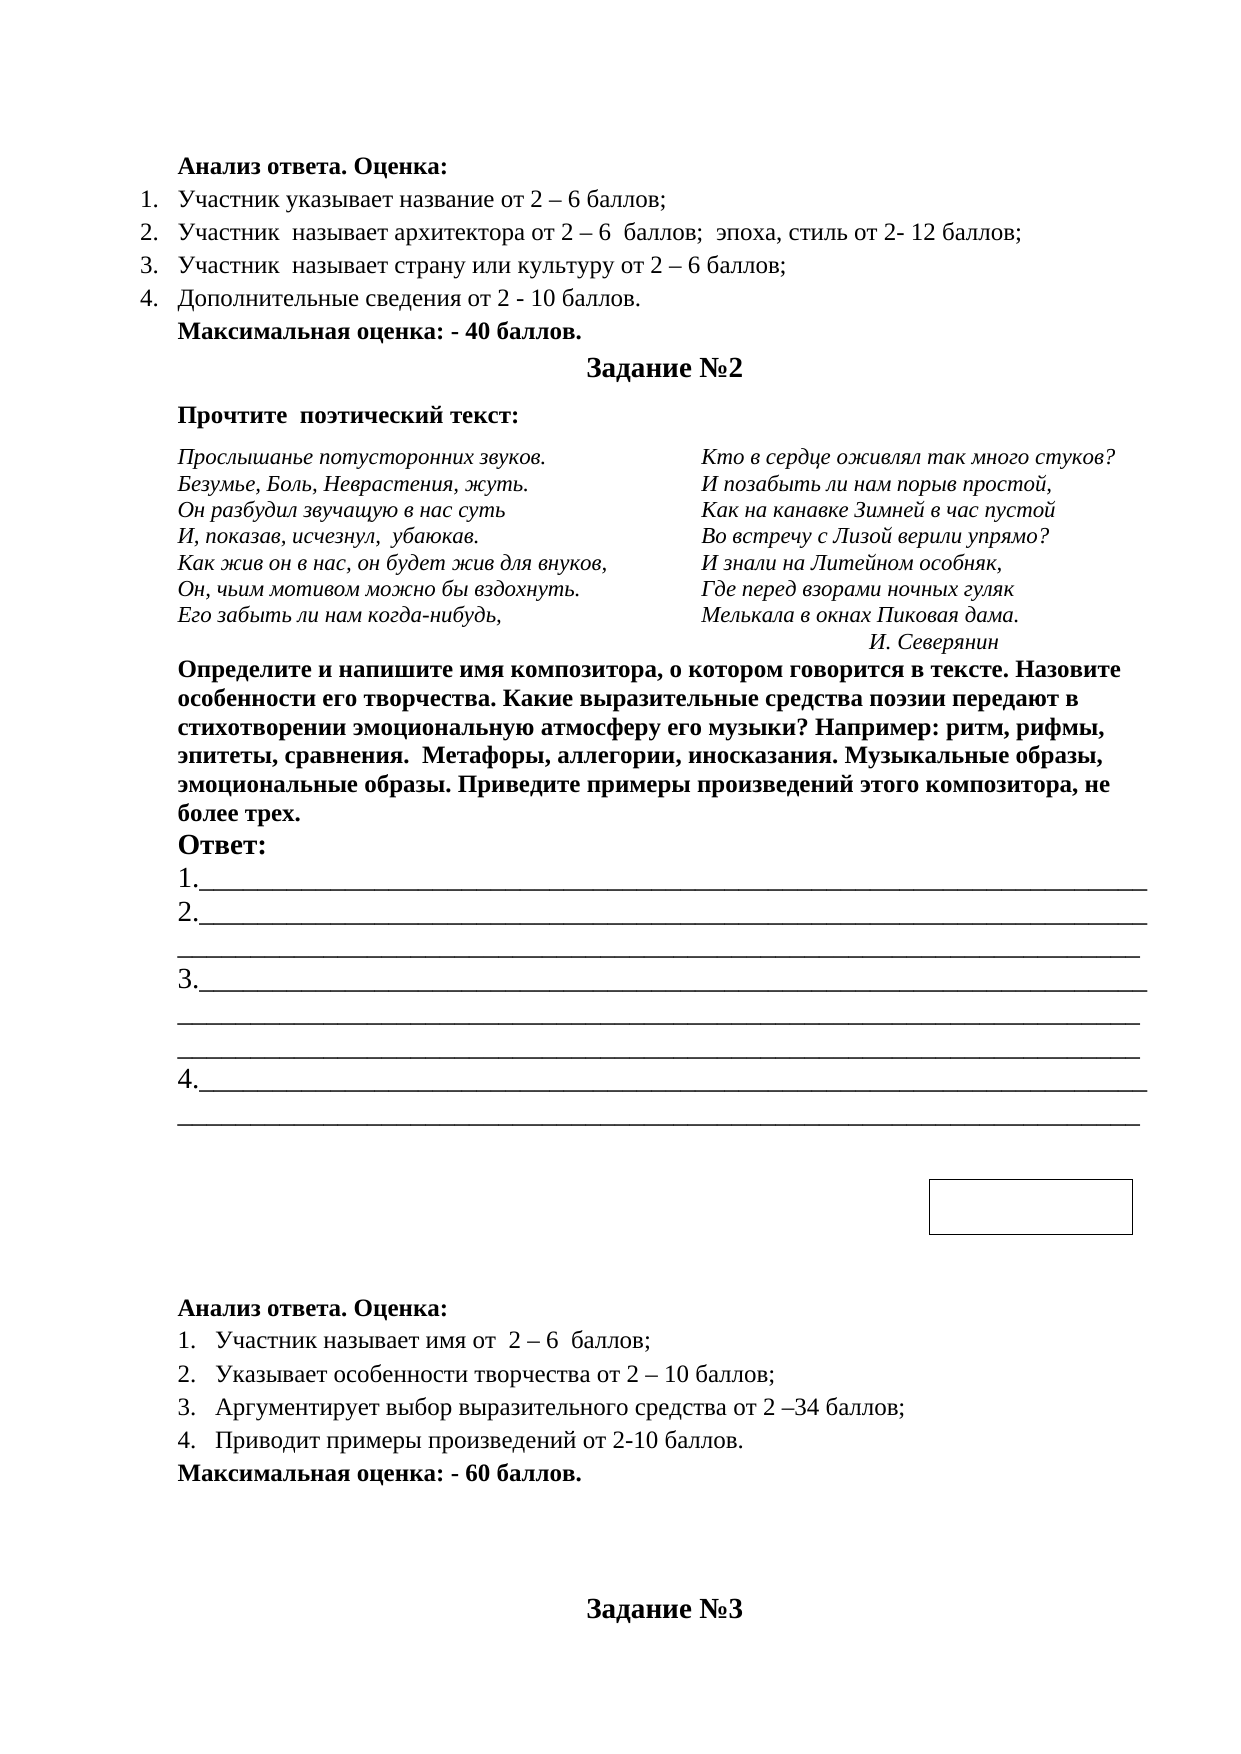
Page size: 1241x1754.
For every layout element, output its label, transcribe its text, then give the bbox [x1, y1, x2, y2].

list Приводит примеры произведений от 2-10 баллов. [177, 1425, 1152, 1453]
text Ответ: [177, 827, 1152, 860]
list Дополнительные сведения от 2 - 10 баллов. [140, 283, 1152, 312]
list Участник указывает название от 2 – 6 баллов; [140, 184, 1152, 213]
list Указывает особенности творчества от 2 – 10 баллов; [177, 1359, 1152, 1387]
text Где перед взорами ночных гуляк [701, 575, 1152, 602]
text И. Северянин [177, 628, 1152, 654]
text Мелькала в окнах Пиковая дама. [701, 602, 1152, 628]
text Как на канавке Зимней в час пустой [701, 496, 1152, 522]
text Анализ ответа. Оценка: [177, 151, 1152, 180]
text 2.___________________________________________________________________________________________________________________________________ [177, 894, 1152, 961]
table_header [930, 1180, 1132, 1234]
text Задание №2 [177, 350, 1152, 383]
text Максимальная оценка: - 40 баллов. [177, 316, 1152, 345]
text Как жив он в нас, он будет жив для внуков, [177, 549, 628, 575]
text 3._____________________________________________________________________________________________________________________________________________________________________________________________________4.___________________________________________________________________________________________________________________________________ [177, 961, 1152, 1129]
text И, показав, исчезнул, убаюкав. [177, 522, 628, 549]
list Участник называет архитектора от 2 – 6 баллов; эпоха, стиль от 2- 12 баллов; [140, 217, 1152, 246]
list Участник называет страну или культуру от 2 – 6 баллов; [140, 250, 1152, 279]
list Аргументирует выбор выразительного средства от 2 –34 баллов; [177, 1392, 1152, 1420]
text Он разбудил звучащую в нас суть [177, 496, 628, 522]
text Максимальная оценка: - 60 баллов. [177, 1458, 1152, 1486]
list Анализ ответа. Оценка: [177, 1293, 1152, 1321]
text Определите и напишите имя композитора, о котором говорится в тексте. Назовите особенности его творчества. Какие выразительные средства поэзии передают в стихотворении эмоциональную атмосферу его музыки? Например: ритм, рифмы, эпитеты, сравнения. Метафоры, аллегории, иносказания. Музыкальные образы, эмоциональные образы. Приведите примеры произведений этого композитора, не более трех. [177, 654, 1152, 827]
text Он, чьим мотивом можно бы вздохнуть. [177, 575, 628, 602]
text Прочтите поэтический текст: [177, 400, 1152, 429]
text 1._________________________________________________________________ [177, 860, 1152, 894]
text Безумье, Боль, Неврастения, жуть. [177, 470, 628, 496]
text Задание №3 [177, 1591, 1152, 1625]
text Во встречу с Лизой верили упрямо? [701, 522, 1152, 549]
text Его забыть ли нам когда-нибудь, [177, 602, 628, 628]
text И позабыть ли нам порыв простой, [701, 470, 1152, 496]
text Прослышанье потусторонних звуков. [177, 443, 628, 470]
text Кто в сердце оживлял так много стуков? [701, 443, 1152, 470]
list Участник называет имя от 2 – 6 баллов; [177, 1326, 1152, 1354]
text И знали на Литейном особняк, [701, 549, 1152, 575]
